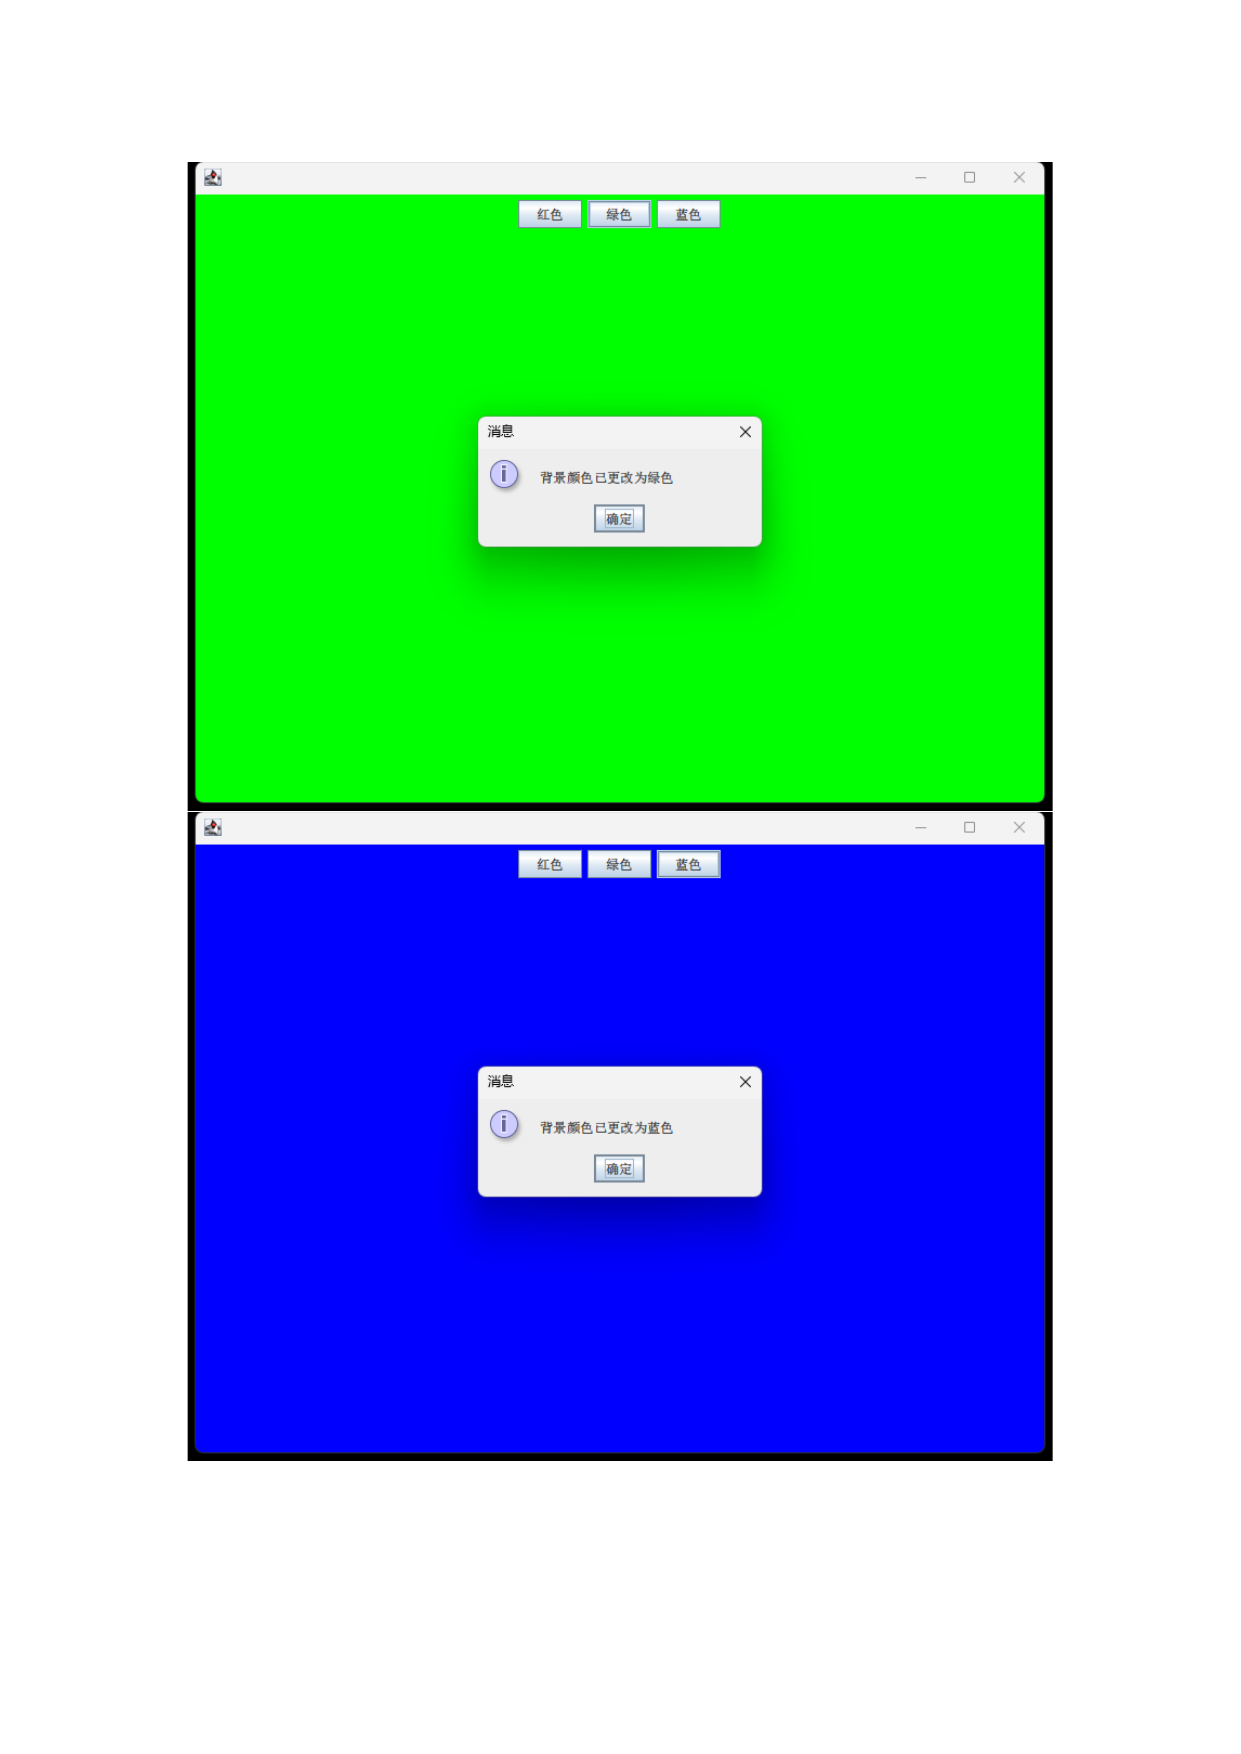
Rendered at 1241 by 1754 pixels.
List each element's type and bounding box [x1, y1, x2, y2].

picture [187, 812, 1053, 1461]
picture [187, 162, 1053, 811]
